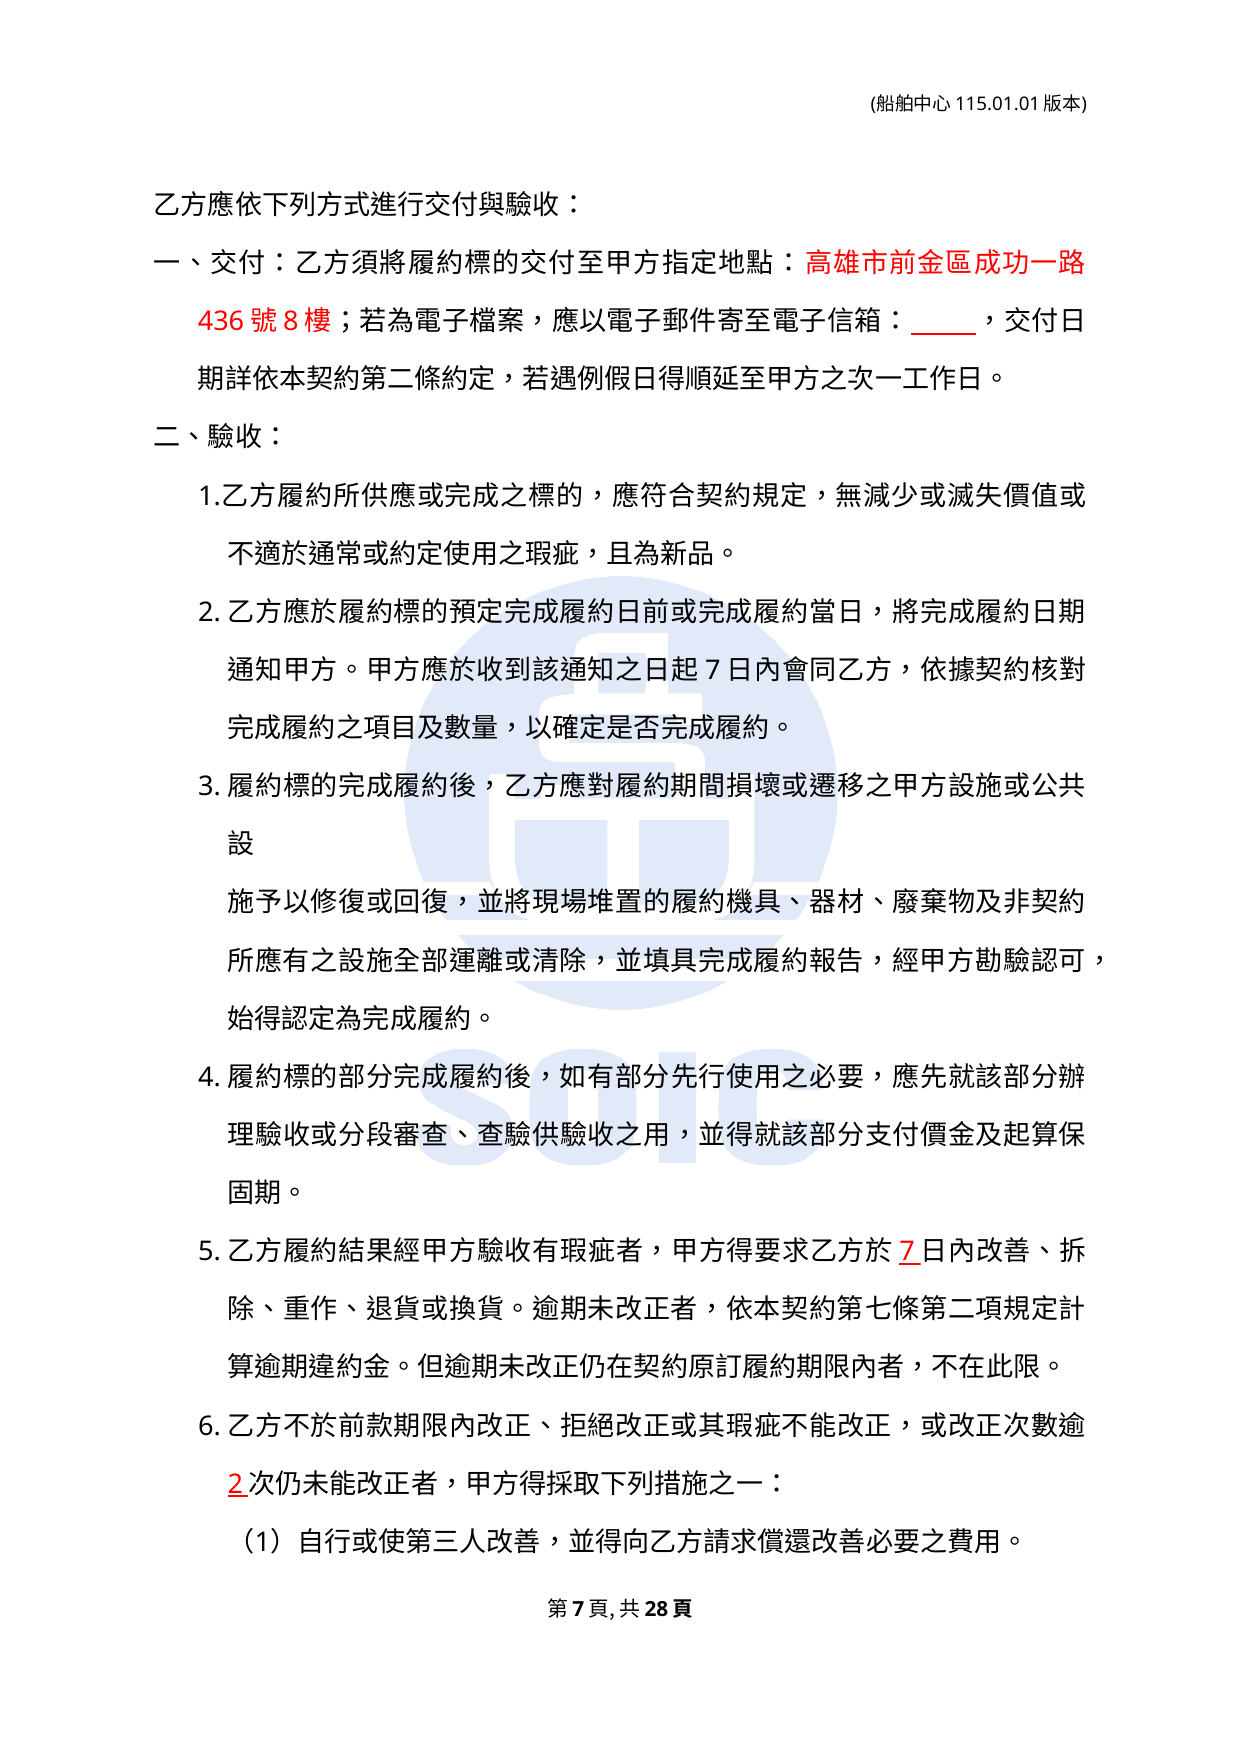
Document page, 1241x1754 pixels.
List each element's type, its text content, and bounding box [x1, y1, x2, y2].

list 履約標的部分完成履約後，如有部分先行使用之必要，應先就該部分辦理驗收或分段審查、查驗供驗收之用，並得就該部分支付價金及起算保固期。 [198, 1045, 1087, 1220]
list 乙方履約結果經甲方驗收有瑕疵者，甲方得要求乙方於7日內改善、拆除、重作、退貨或換貨。逾期未改正者，依本契約第七條第二項規定計算逾期違約金。但逾期未改正仍在契約原訂履約期限內者，不在此限。 [198, 1220, 1087, 1394]
text 施予以修復或回復，並將現場堆置的履約機具、器材、廢棄物及非契約所應有之設施全部運離或清除，並填具完成履約報告，經甲方勘驗認可，始得認定為完成履約。 [227, 871, 1087, 1045]
list 乙方應於履約標的預定完成履約日前或完成履約當日，將完成履約日期通知甲方。甲方應於收到該通知之日起7日內會同乙方，依據契約核對完成履約之項目及數量，以確定是否完成履約。 [198, 580, 1087, 755]
list 履約標的完成履約後，乙方應對履約期間損壞或遷移之甲方設施或公共設 [198, 755, 1087, 871]
text 乙方應依下列方式進行交付與驗收： [153, 173, 1087, 232]
text 二、驗收： [153, 406, 1087, 464]
text 1.乙方履約所供應或完成之標的，應符合契約規定，無減少或滅失價值或不適於通常或約定使用之瑕疵，且為新品。 [198, 464, 1087, 580]
text （1）自行或使第三人改善，並得向乙方請求償還改善必要之費用。 [227, 1510, 1087, 1568]
text 一、交付：乙方須將履約標的交付至甲方指定地點：高雄市前金區成功一路436號8樓；若為電子檔案，應以電子郵件寄至電子信箱： ，交付日期詳依本契約第二條約定，若遇例假日得順延至甲方之次一工作日。 [153, 232, 1087, 406]
list 乙方不於前款期限內改正、拒絕改正或其瑕疵不能改正，或改正次數逾2次仍未能改正者，甲方得採取下列措施之一： [198, 1394, 1087, 1510]
